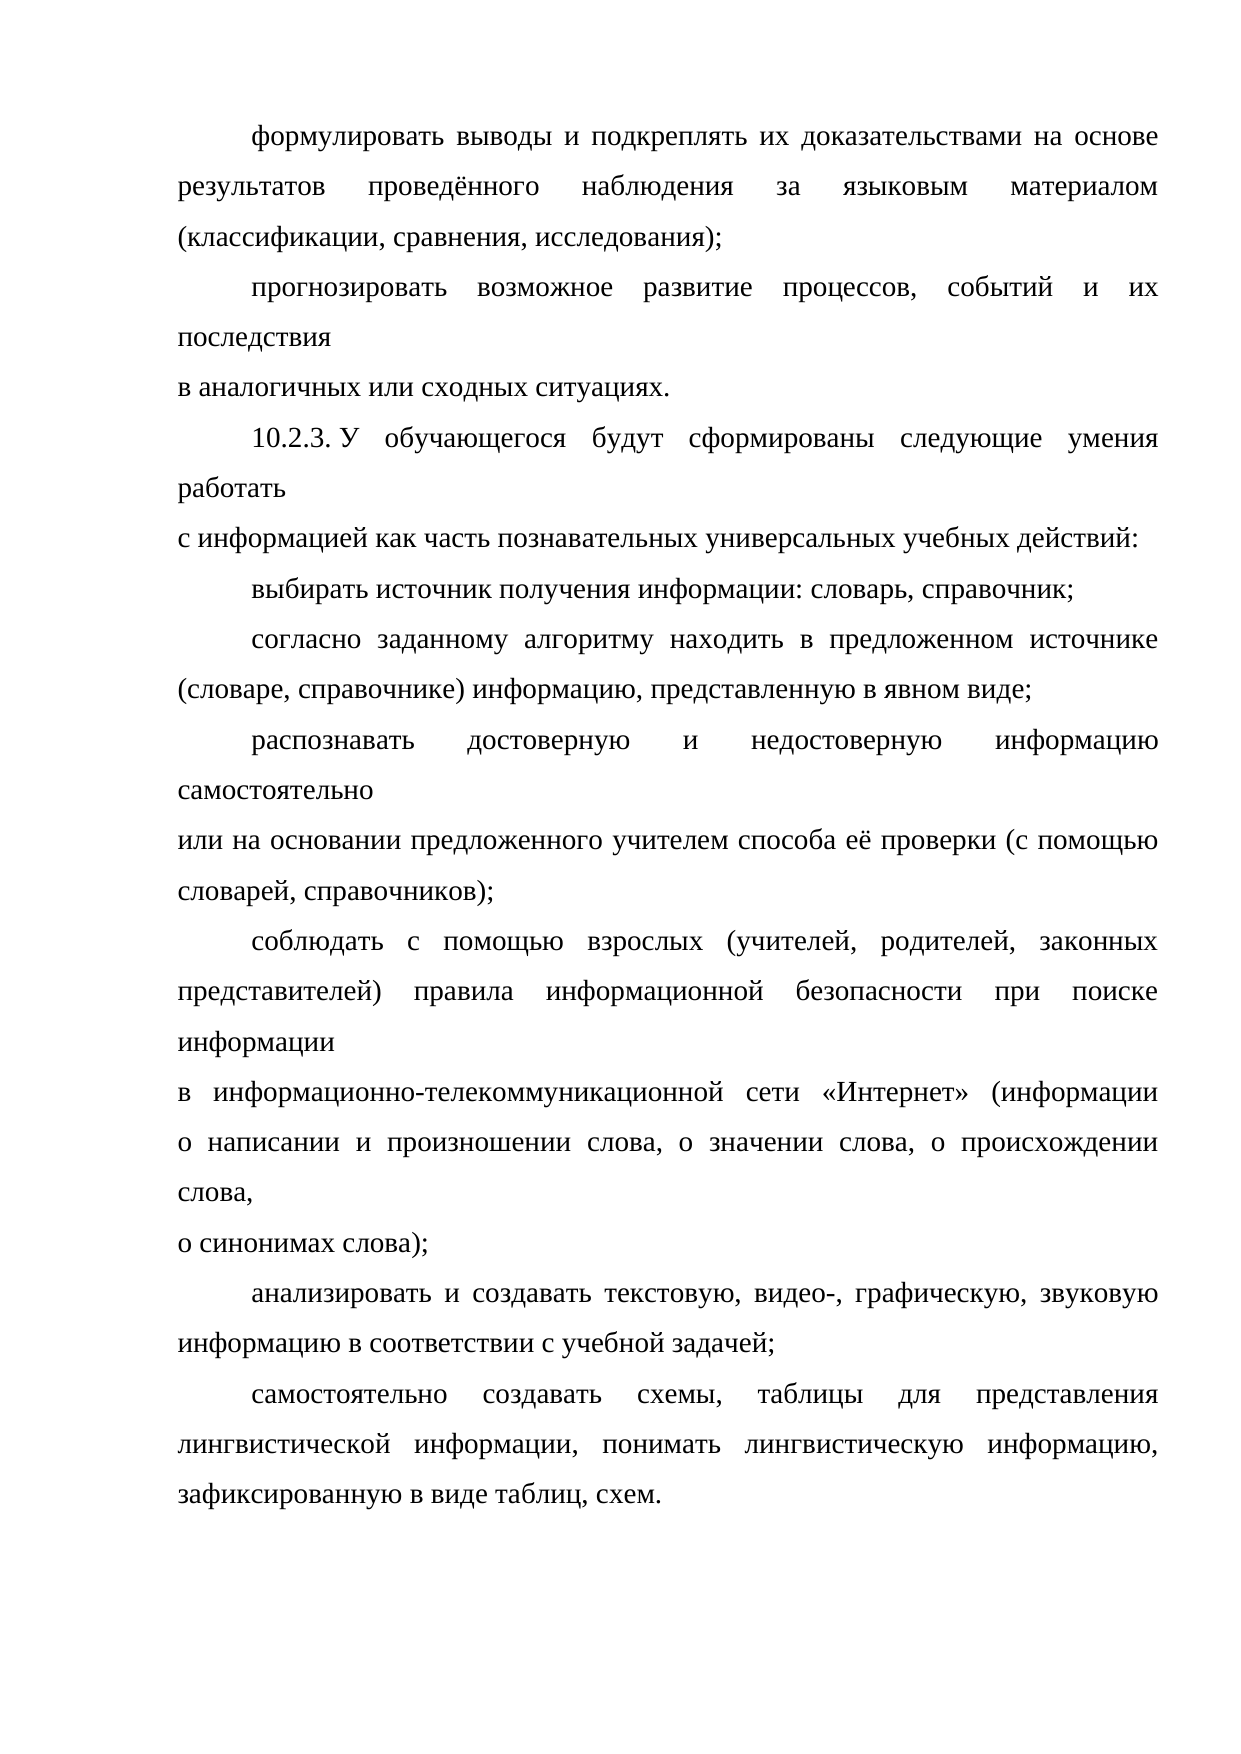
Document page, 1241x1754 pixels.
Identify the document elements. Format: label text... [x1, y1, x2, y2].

text формулировать выводы и подкреплять их доказательствами на основе результатов проведённого наблюдения за языковым материалом (классификации, сравнения, исследования); [177, 118, 1159, 252]
text выбирать источник получения информации: словарь, справочник; [177, 571, 1159, 604]
text согласно заданному алгоритму находить в предложенном источнике (словаре, справочнике) информацию, представленную в явном виде; [177, 621, 1159, 705]
text прогнозировать возможное развитие процессов, событий и их последствия в аналогичных или сходных ситуациях. [177, 269, 1159, 403]
text анализировать и создавать текстовую, видео-, графическую, звуковую информацию в соответствии с учебной задачей; [177, 1275, 1159, 1359]
text соблюдать с помощью взрослых (учителей, родителей, законных представителей) правила информационной безопасности при поиске информации в информационно-телекоммуникационной сети «Интернет» (информации о написании и произношении слова, о значении слова, о происхождении слова, о синонимах слова); [177, 923, 1159, 1258]
text 10.2.3. У обучающегося будут сформированы следующие умения работать с информацией как часть познавательных универсальных учебных действий: [177, 420, 1159, 554]
text распознавать достоверную и недостоверную информацию самостоятельно или на основании предложенного учителем способа её проверки (с помощью словарей, справочников); [177, 722, 1159, 906]
text самостоятельно создавать схемы, таблицы для представления лингвистической информации, понимать лингвистическую информацию, зафиксированную в виде таблиц, схем. [177, 1376, 1159, 1510]
